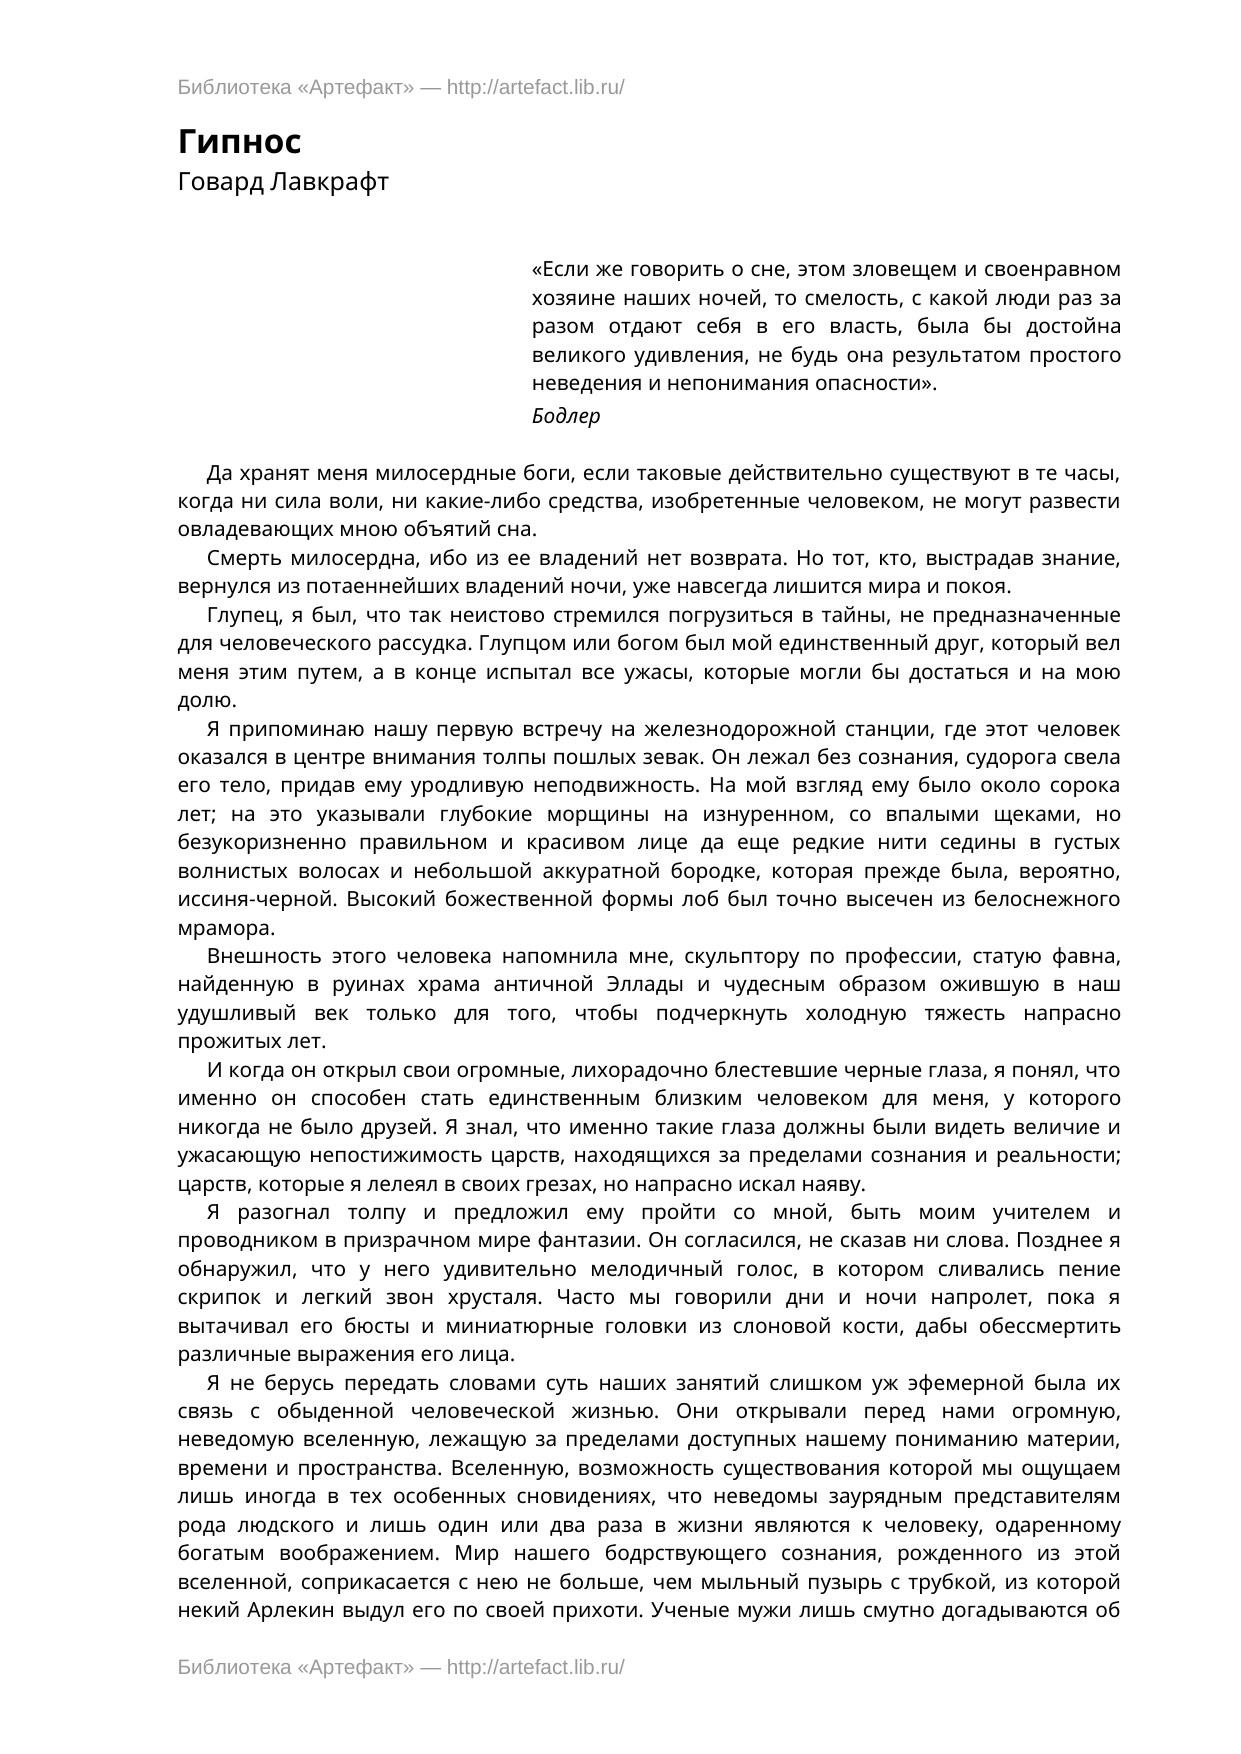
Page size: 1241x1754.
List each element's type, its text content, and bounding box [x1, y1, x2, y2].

text Глупец, я был, что так неистово стремился погрузиться в тайны, не предназначенные для человеческого рассудка. Глупцом или богом был мой единственный друг, который вел меня этим путем, а в конце испытал все ужасы, которые могли бы достаться и на мою долю. [177, 600, 1122, 714]
text Внешность этого человека напомнила мне, скульптору по профессии, статую фавна, найденную в руинах храма античной Эллады и чудесным образом ожившую в наш удушливый век только для того, чтобы подчеркнуть холодную тяжесть напрасно прожитых лет. [177, 941, 1122, 1055]
subtitle Бодлер [532, 401, 1122, 429]
text Да хранят меня милосердные боги, если таковые действительно существуют в те часы, когда ни сила воли, ни какие-либо средства, изобретенные человеком, не могут развести овладевающих мною объятий сна. [177, 458, 1122, 543]
text Гипнос [177, 118, 1122, 163]
text Говард Лавкрафт [177, 163, 1122, 198]
text И когда он открыл свои огромные, лихорадочно блестевшие черные глаза, я понял, что именно он способен стать единственным близким человеком для меня, у которого никогда не было друзей. Я знал, что именно такие глаза должны были видеть величие и ужасающую непостижимость царств, находящихся за пределами сознания и реальности; царств, которые я лелеял в своих грезах, но напрасно искал наяву. [177, 1055, 1122, 1197]
text Я разогнал толпу и предложил ему пройти со мной, быть моим учителем и проводником в призрачном мире фантазии. Он согласился, не сказав ни слова. Позднее я обнаружил, что у него удивительно мелодичный голос, в котором сливались пение скрипок и легкий звон хрусталя. Часто мы говорили дни и ночи напролет, пока я вытачивал его бюсты и миниатюрные головки из слоновой кости, дабы обессмертить различные выражения его лица. [177, 1197, 1122, 1368]
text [177, 1368, 1122, 1624]
text Я припоминаю нашу первую встречу на железнодорожной станции, где этот человек оказался в центре внимания толпы пошлых зевак. Он лежал без сознания, судорога свела его тело, придав ему уродливую неподвижность. На мой взгляд ему было около сорока лет; на это указывали глубокие морщины на изнуренном, со впалыми щеками, но безукоризненно правильном и красивом лице да еще редкие нити седины в густых волнистых волосах и небольшой аккуратной бородке, которая прежде была, вероятно, иссиня-черной. Высокий божественной формы лоб был точно высечен из белоснежного мрамора. [177, 714, 1122, 941]
text Смерть милосердна, ибо из ее владений нет возврата. Но тот, кто, выстрадав знание, вернулся из потаеннейших владений ночи, уже навсегда лишится мира и покоя. [177, 543, 1122, 600]
text «Если же говорить о сне, этом зловещем и своенравном хозяине наших ночей, то смелость, с какой люди раз за разом отдают себя в его власть, была бы достойна великого удивления, не будь она результатом простого неведения и непонимания опасности». [532, 254, 1122, 397]
